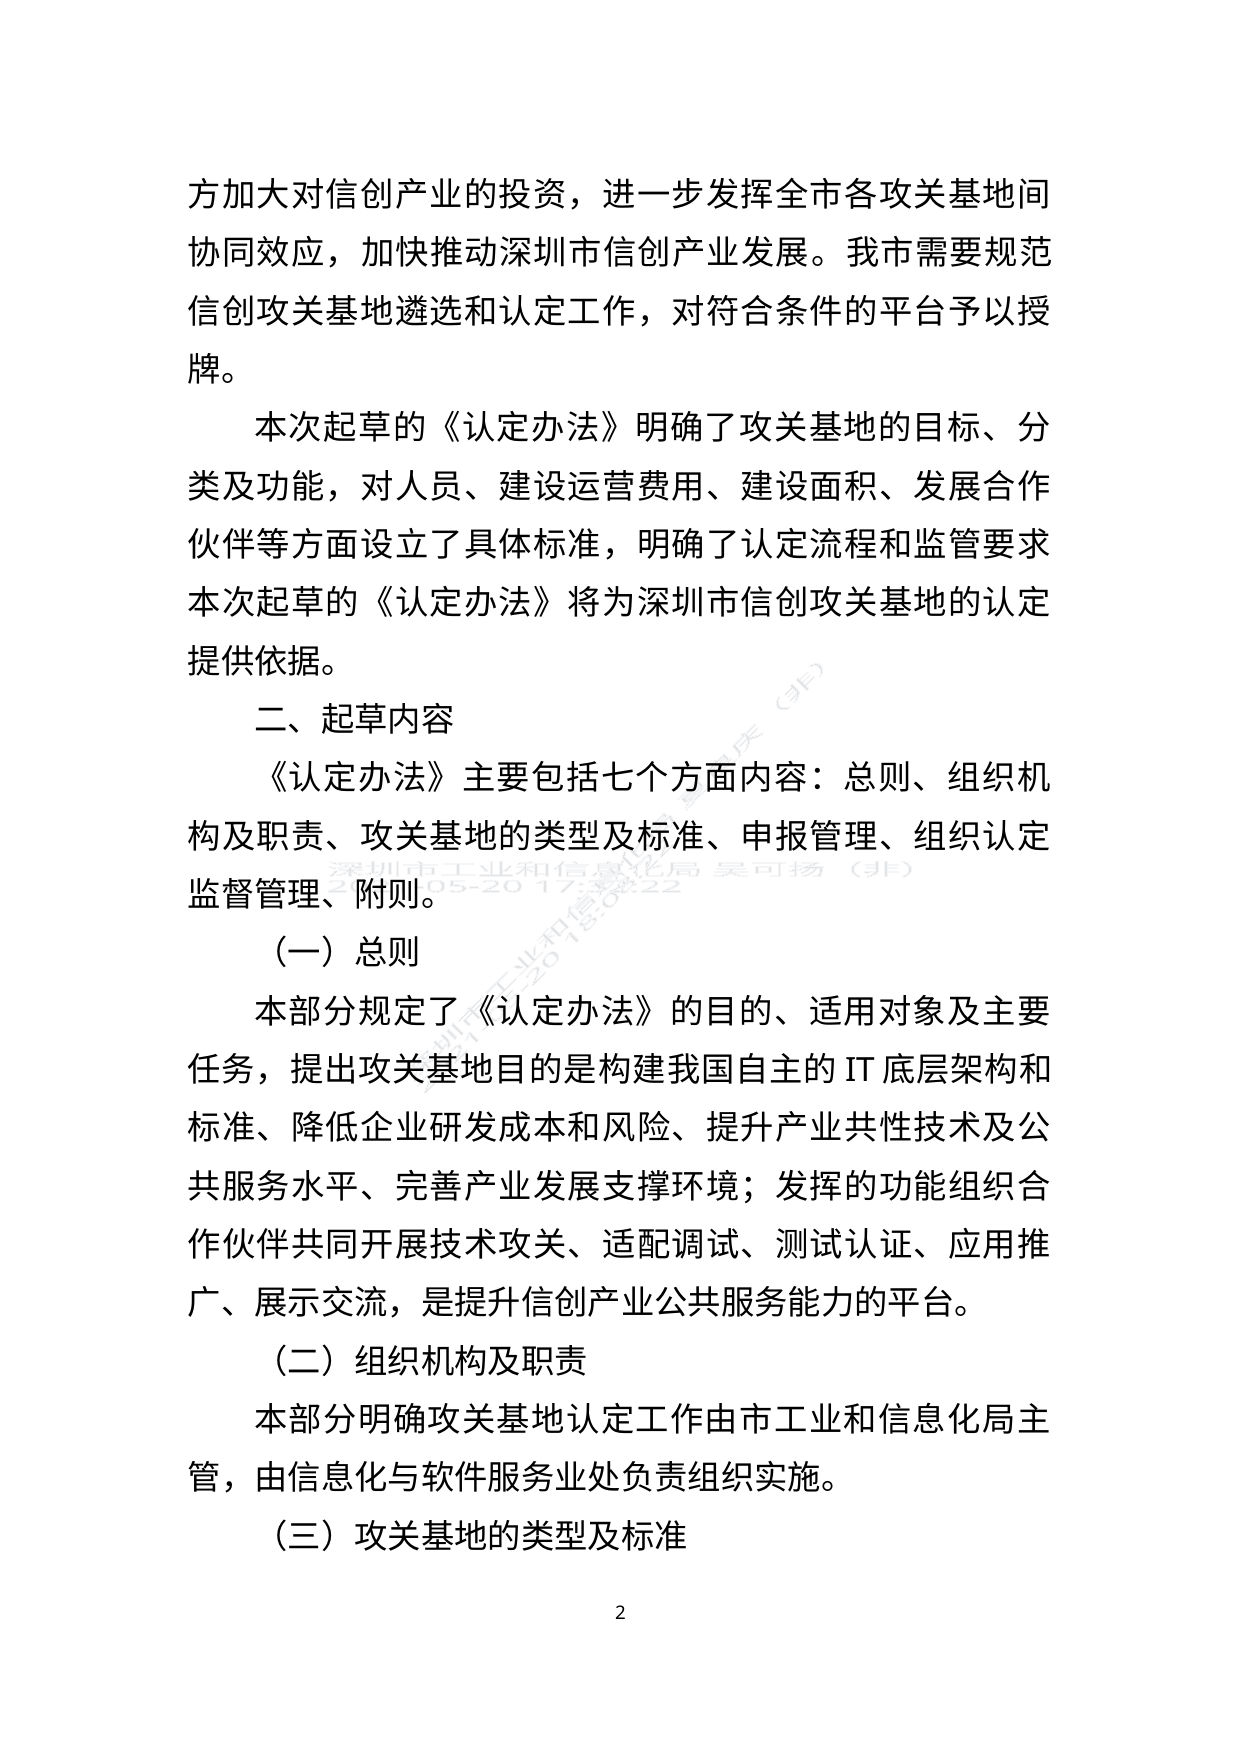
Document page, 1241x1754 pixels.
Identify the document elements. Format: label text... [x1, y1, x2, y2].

text （二）组织机构及职责 [187, 1326, 1053, 1385]
text 本次起草的《认定办法》明确了攻关基地的目标、分类及功能，对人员、建设运营费用、建设面积、发展合作伙伴等方面设立了具体标准，明确了认定流程和监管要求。本次起草的《认定办法》将为深圳市信创攻关基地的认定提供依据。 [187, 393, 1053, 685]
text （三）攻关基地的类型及标准 [187, 1501, 1053, 1560]
text （一）总则 [187, 918, 1053, 976]
text 本部分明确攻关基地认定工作由市工业和信息化局主管，由信息化与软件服务业处负责组织实施。 [187, 1385, 1053, 1501]
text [187, 160, 1053, 393]
text 本部分规定了《认定办法》的目的、适用对象及主要任务，提出攻关基地目的是构建我国自主的IT底层架构和标准、降低企业研发成本和风险、提升产业共性技术及公共服务水平、完善产业发展支撑环境；发挥的功能组织合作伙伴共同开展技术攻关、适配调试、测试认证、应用推广、展示交流，是提升信创产业公共服务能力的平台。 [187, 976, 1053, 1326]
text 二、起草内容 [187, 685, 1053, 743]
text 《认定办法》主要包括七个方面内容：总则、组织机构及职责、攻关基地的类型及标准、申报管理、组织认定、监督管理、附则。 [187, 743, 1053, 918]
